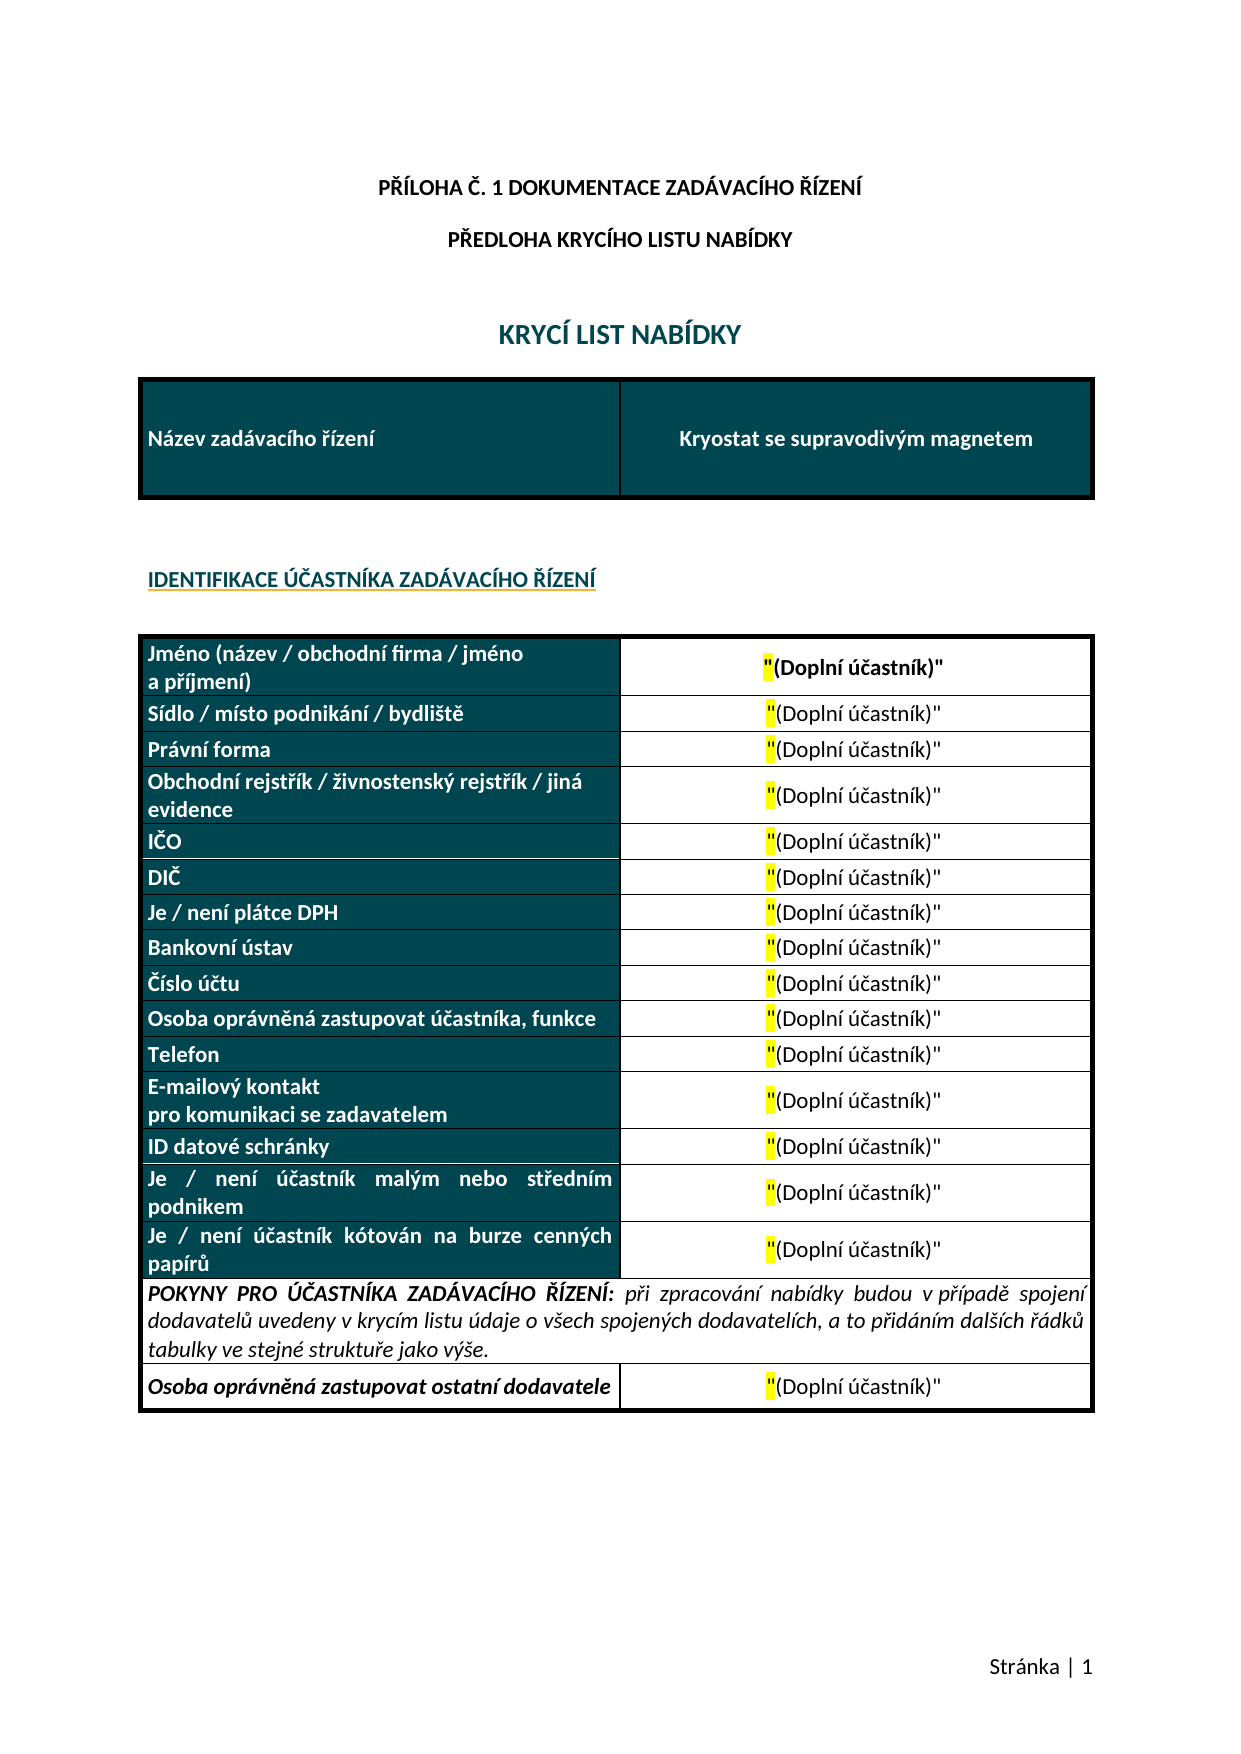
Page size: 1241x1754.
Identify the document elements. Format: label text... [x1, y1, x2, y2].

text KRYCÍ LIST NABÍDKY [148, 316, 1093, 352]
table_cell Sídlo / místo podnikání / bydliště [143, 696, 619, 731]
table_cell IČO [143, 824, 619, 858]
table_cell [621, 1129, 1090, 1163]
table_cell Telefon [143, 1037, 619, 1071]
table_cell [621, 860, 1090, 894]
table_cell [621, 696, 1090, 731]
table_header Název zadávacího řízení [143, 382, 619, 495]
table_cell Je / není účastník malým nebo středním podnikem [143, 1165, 619, 1221]
table_cell DIČ [143, 860, 619, 894]
table_cell [621, 1222, 1090, 1278]
table_cell [621, 966, 1090, 1000]
table_cell Osoba oprávněná zastupovat ostatní dodavatele [143, 1364, 619, 1408]
table_cell Je / není plátce DPH [143, 895, 619, 929]
table_cell [621, 1072, 1090, 1128]
table_cell Obchodní rejstřík / živnostenský rejstřík / jiná evidence [143, 767, 619, 823]
table_cell [621, 930, 1090, 965]
table_cell [621, 1001, 1090, 1036]
table_cell [621, 824, 1090, 858]
text PŘEDLOHA KRYCÍHO LISTU NABÍDKY [148, 226, 1093, 254]
table_cell [621, 767, 1090, 823]
table_cell ID datové schránky [143, 1129, 619, 1163]
table_cell Osoba oprávněná zastupovat účastníka, funkce [143, 1001, 619, 1036]
text PŘÍLOHA Č. 1 DOKUMENTACE ZADÁVACÍHO ŘÍZENÍ [148, 173, 1093, 201]
table_cell E-mailový kontakt pro komunikaci se zadavatelem [143, 1072, 619, 1128]
text Identifikace účastníka zadávacího řízení [148, 565, 1093, 593]
table_cell Je / není účastník kótován na burze cenných papírů [143, 1222, 619, 1278]
table_cell [621, 1364, 1090, 1408]
table_cell Právní forma [143, 732, 619, 766]
table_cell [621, 895, 1090, 929]
table_header Kryostat se supravodivým magnetem [621, 382, 1090, 495]
table_header [621, 639, 1090, 695]
table_cell [621, 1165, 1090, 1221]
table_cell Bankovní ústav [143, 930, 619, 965]
table_cell POKYNY PRO ÚČASTNÍKA ZADÁVACÍHO ŘÍZENÍ: při zpracování nabídky budou v případě spojení dodavatelů uvedeny v krycím listu údaje o všech spojených dodavatelích, a to přidáním dalších řádků tabulky ve stejné struktuře jako výše. [143, 1279, 1090, 1363]
table_cell Číslo účtu [143, 966, 619, 1000]
table_cell [621, 1037, 1090, 1071]
table_cell [621, 732, 1090, 766]
table_header Jméno (název / obchodní firma / jméno a příjmení) [143, 639, 619, 695]
